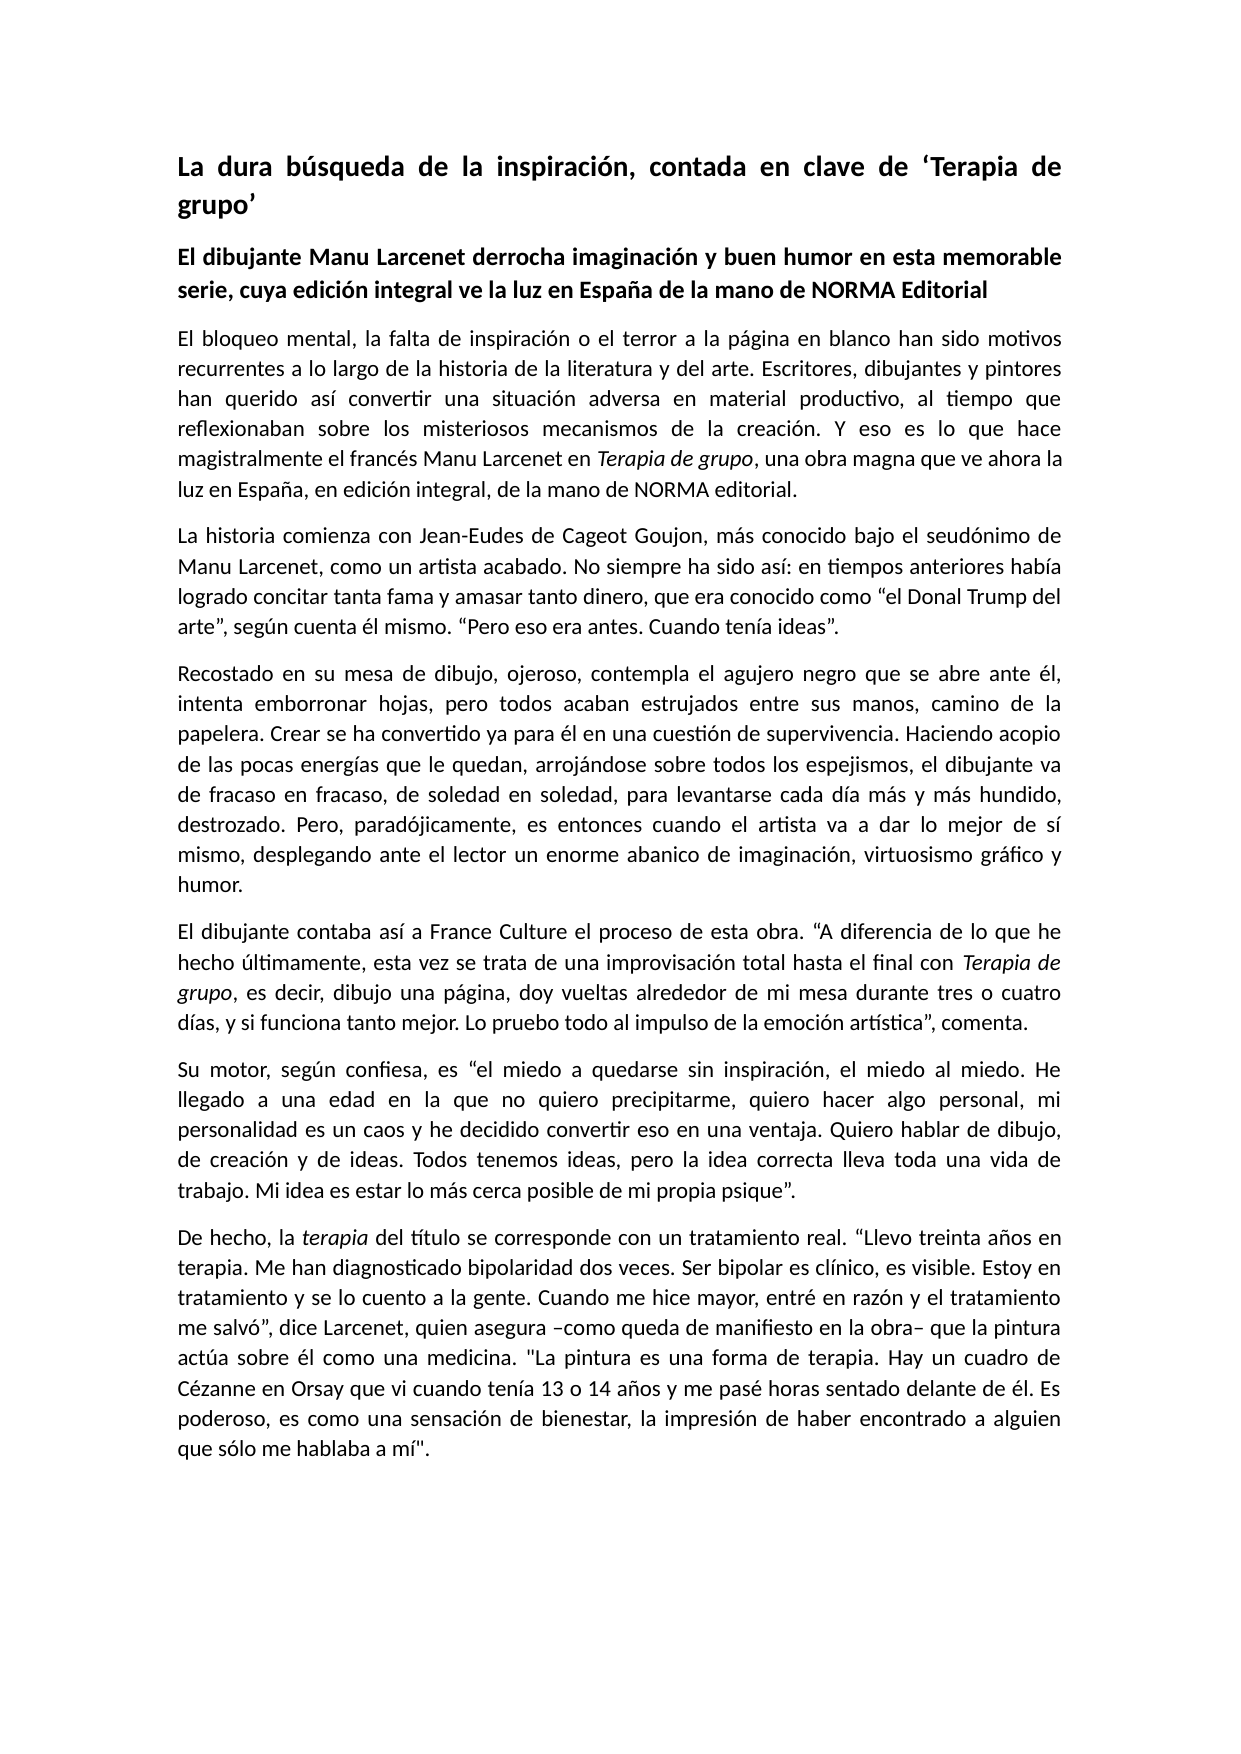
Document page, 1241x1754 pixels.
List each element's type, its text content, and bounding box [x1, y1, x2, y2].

text La historia comienza con Jean-Eudes de Cageot Goujon, más conocido bajo el seudónimo de Manu Larcenet, como un artista acabado. No siempre ha sido así: en tiempos anteriores había logrado concitar tanta fama y amasar tanto dinero, que era conocido como “el Donal Trump del arte”, según cuenta él mismo. “Pero eso era antes. Cuando tenía ideas”. [177, 522, 1063, 640]
text El dibujante contaba así a France Culture el proceso de esta obra. “A diferencia de lo que he hecho últimamente, esta vez se trata de una improvisación total hasta el final con Terapia de grupo, es decir, dibujo una página, doy vueltas alrededor de mi mesa durante tres o cuatro días, y si funciona tanto mejor. Lo pruebo todo al impulso de la emoción artística”, comenta. [177, 917, 1063, 1036]
text Recostado en su mesa de dibujo, ojeroso, contempla el agujero negro que se abre ante él, intenta emborronar hojas, pero todos acaban estrujados entre sus manos, camino de la papelera. Crear se ha convertido ya para él en una cuestión de supervivencia. Haciendo acopio de las pocas energías que le quedan, arrojándose sobre todos los espejismos, el dibujante va de fracaso en fracaso, de soledad en soledad, para levantarse cada día más y más hundido, destrozado. Pero, paradójicamente, es entonces cuando el artista va a dar lo mejor de sí mismo, desplegando ante el lector un enorme abanico de imaginación, virtuosismo gráfico y humor. [177, 659, 1063, 898]
text Su motor, según confiesa, es “el miedo a quedarse sin inspiración, el miedo al miedo. He llegado a una edad en la que no quiero precipitarme, quiero hacer algo personal, mi personalidad es un caos y he decidido convertir eso en una ventaja. Quiero hablar de dibujo, de creación y de ideas. Todos tenemos ideas, pero la idea correcta lleva toda una vida de trabajo. Mi idea es estar lo más cerca posible de mi propia psique”. [177, 1055, 1063, 1204]
text De hecho, la terapia del título se corresponde con un tratamiento real. “Llevo treinta años en terapia. Me han diagnosticado bipolaridad dos veces. Ser bipolar es clínico, es visible. Estoy en tratamiento y se lo cuento a la gente. Cuando me hice mayor, entré en razón y el tratamiento me salvó”, dice Larcenet, quien asegura –como queda de manifiesto en la obra– que la pintura actúa sobre él como una medicina. "La pintura es una forma de terapia. Hay un cuadro de Cézanne en Orsay que vi cuando tenía 13 o 14 años y me pasé horas sentado delante de él. Es poderoso, es como una sensación de bienestar, la impresión de haber encontrado a alguien que sólo me hablaba a mí". [177, 1223, 1063, 1462]
text El dibujante Manu Larcenet derrocha imaginación y buen humor en esta memorable serie, cuya edición integral ve la luz en España de la mano de NORMA Editorial [177, 241, 1063, 304]
text La dura búsqueda de la inspiración, contada en clave de ‘Terapia de grupo’ [177, 148, 1063, 222]
text El bloqueo mental, la falta de inspiración o el terror a la página en blanco han sido motivos recurrentes a lo largo de la historia de la literatura y del arte. Escritores, dibujantes y pintores han querido así convertir una situación adversa en material productivo, al tiempo que reflexionaban sobre los misteriosos mecanismos de la creación. Y eso es lo que hace magistralmente el francés Manu Larcenet en Terapia de grupo, una obra magna que ve ahora la luz en España, en edición integral, de la mano de NORMA editorial. [177, 324, 1063, 503]
